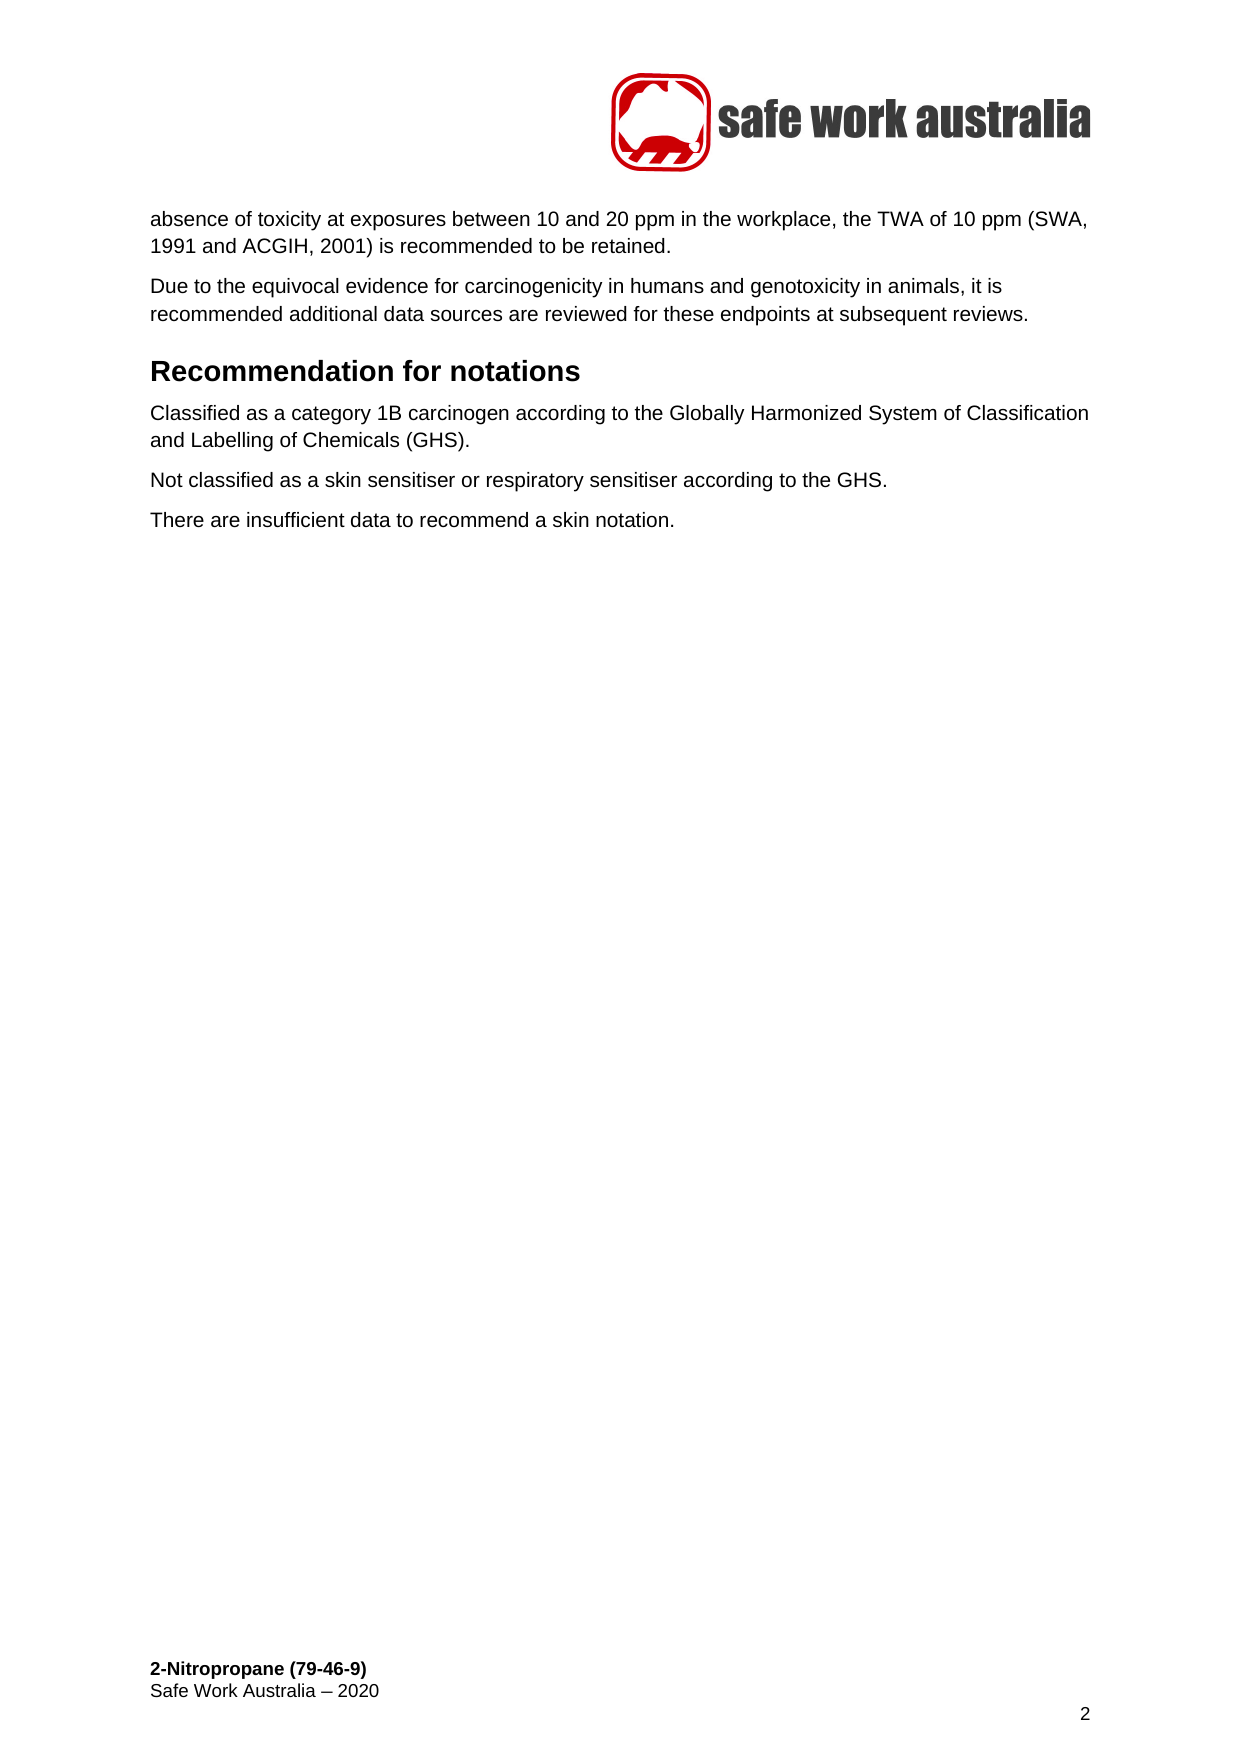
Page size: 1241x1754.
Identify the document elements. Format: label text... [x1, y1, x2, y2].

text There are insufficient data to recommend a skin notation. [150, 508, 1090, 532]
text Classified as a category 1B carcinogen according to the Globally Harmonized System of Classification and Labelling of Chemicals (GHS). [150, 400, 1090, 452]
text Not classified as a skin sensitiser or respiratory sensitiser according to the GHS. [150, 468, 1090, 492]
text Due to the equivocal evidence for carcinogenicity in humans and genotoxicity in animals, it is recommended additional data sources are reviewed for these endpoints at subsequent reviews. [150, 274, 1090, 326]
picture [608, 73, 1091, 172]
subtitle Recommendation for notations [150, 354, 1090, 388]
